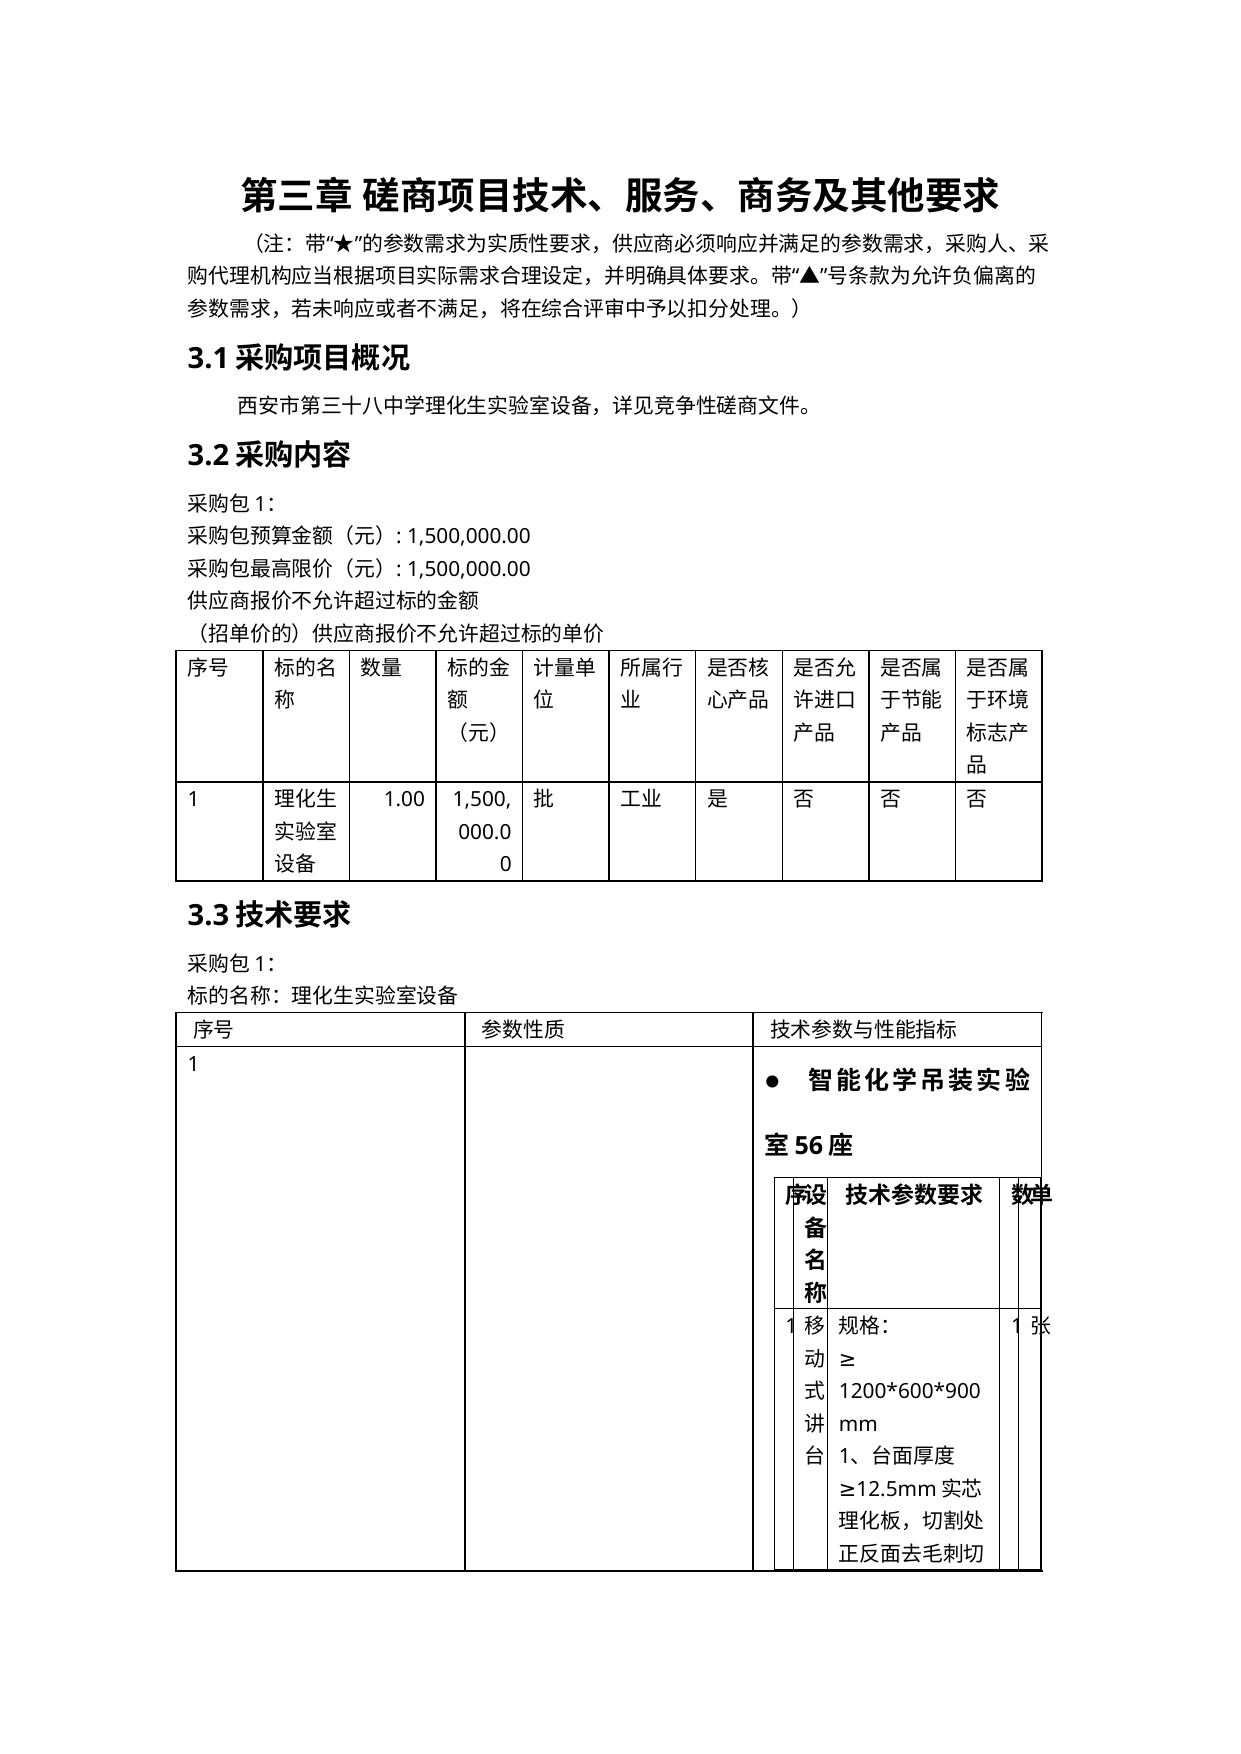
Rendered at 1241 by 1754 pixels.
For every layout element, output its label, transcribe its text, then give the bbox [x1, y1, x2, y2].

table_cell 否 [783, 783, 868, 880]
text 第三章 磋商项目技术、服务、商务及其他要求 [187, 162, 1053, 227]
text 采购包预算金额（元）: 1,500,000.00 [187, 519, 1053, 552]
text 采购包1： [187, 487, 1053, 519]
table_header 标的名称 [264, 651, 349, 781]
text （招单价的）供应商报价不允许超过标的单价 [187, 617, 1053, 649]
table_cell 1 [177, 783, 262, 880]
table_header 技术参数与性能指标 [754, 1013, 1041, 1046]
table_cell 工业 [610, 783, 695, 880]
text 采购包最高限价（元）: 1,500,000.00 [187, 552, 1053, 584]
table_cell [466, 1047, 752, 1570]
text 标的名称：理化生实验室设备 [187, 979, 1053, 1012]
table_header 序号 [177, 1013, 464, 1046]
table_cell 理化生实验室设备 [264, 783, 349, 880]
table_cell 批 [523, 783, 608, 880]
table_header 所属行业 [610, 651, 695, 781]
table_cell 1 [177, 1047, 464, 1570]
text （注：带“★”的参数需求为实质性要求，供应商必须响应并满足的参数需求，采购人、采购代理机构应当根据项目实际需求合理设定，并明确具体要求。带“▲”号条款为允许负偏离的参数需求，若未响应或者不满足，将在综合评审中予以扣分处理。） [187, 227, 1053, 324]
table_cell 1,500,000.00 [437, 783, 522, 880]
table_header 序号 [177, 651, 262, 781]
text 西安市第三十八中学理化生实验室设备，详见竞争性磋商文件。 [187, 389, 1053, 422]
text 供应商报价不允许超过标的金额 [187, 584, 1053, 617]
text 3.1采购项目概况 [187, 324, 1053, 389]
table_header 是否属于节能产品 [870, 651, 955, 781]
table_cell 1.00 [350, 783, 435, 880]
table_cell 智能化学吊装实验室56座 智能生物吊装实验室56座 智能物理吊装实验室56座 虚拟实验软件（初高中） [754, 1047, 1041, 1570]
table_cell 是 [696, 783, 782, 880]
table_cell 否 [870, 783, 955, 880]
table_header 标的金额 （元） [437, 651, 522, 781]
table_header 计量单位 [523, 651, 608, 781]
table_header 是否属于环境标志产品 [956, 651, 1041, 781]
text 3.3技术要求 [187, 882, 1053, 947]
table_header 参数性质 [466, 1013, 752, 1046]
table_header 是否允许进口产品 [783, 651, 868, 781]
text 3.2采购内容 [187, 422, 1053, 487]
text 采购包1： [187, 947, 1053, 979]
table_header 数量 [350, 651, 435, 781]
table_header 是否核心产品 [696, 651, 782, 781]
table_cell 否 [956, 783, 1041, 880]
